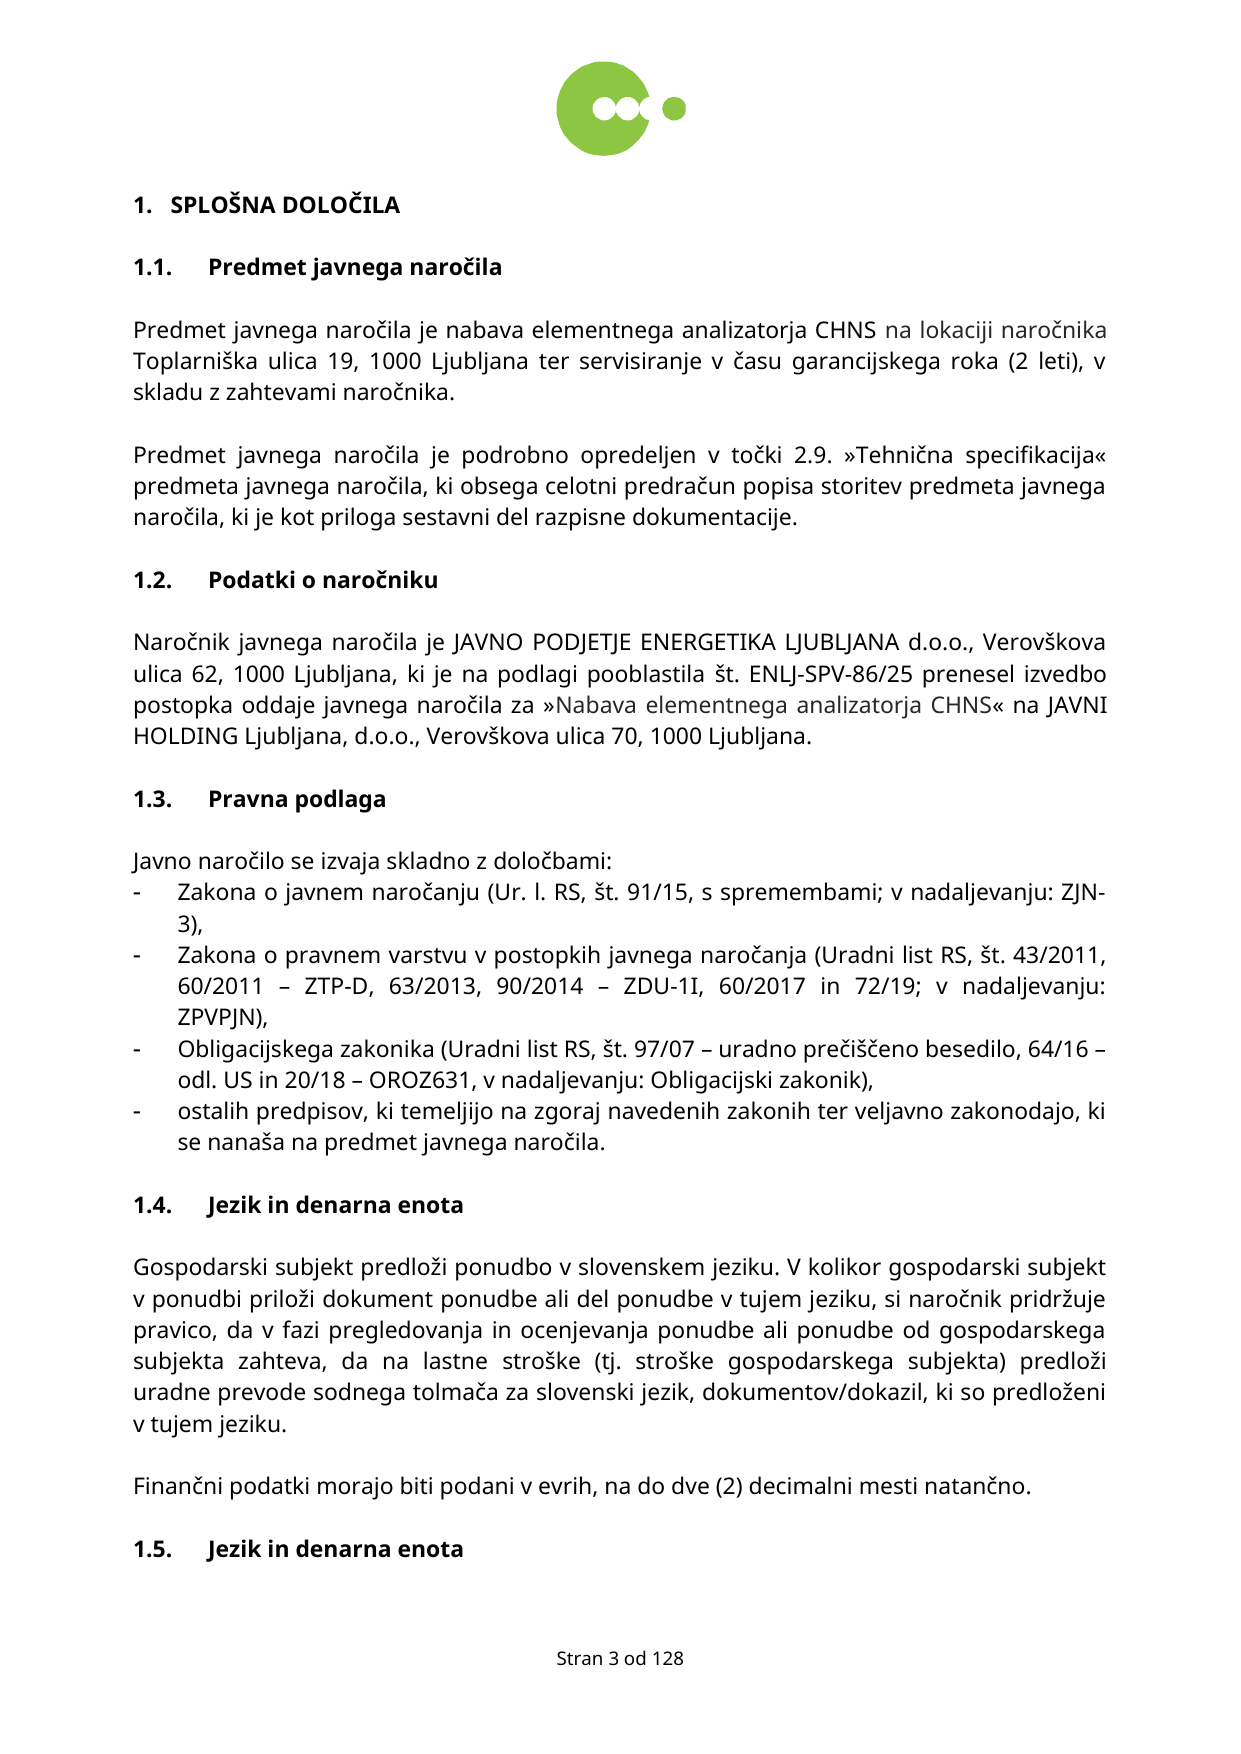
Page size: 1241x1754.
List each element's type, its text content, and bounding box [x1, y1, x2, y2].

list Pravna podlaga [133, 783, 1107, 814]
list Jezik in denarna enota [133, 1533, 1107, 1564]
text Javno naročilo se izvaja skladno z določbami: [133, 845, 1107, 876]
list Zakona o javnem naročanju (Ur. l. RS, št. 91/15, s spremembami; v nadaljevanju: ZJN-3), [133, 876, 1107, 939]
text Predmet javnega naročila je nabava elementnega analizatorja CHNS na lokaciji naročnika Toplarniška ulica 19, 1000 Ljubljana ter servisiranje v času garancijskega roka (2 leti), v skladu z zahtevami naročnika. [133, 314, 1107, 408]
list Obligacijskega zakonika (Uradni list RS, št. 97/07 – uradno prečiščeno besedilo, 64/16 – odl. US in 20/18 – OROZ631, v nadaljevanju: Obligacijski zakonik), [133, 1033, 1107, 1095]
text Finančni podatki morajo biti podani v evrih, na do dve (2) decimalni mesti natančno. [133, 1470, 1107, 1501]
list Podatki o naročniku [133, 564, 1107, 595]
text Predmet javnega naročila je podrobno opredeljen v točki 2.9. »Tehnična specifikacija« predmeta javnega naročila, ki obsega celotni predračun popisa storitev predmeta javnega naročila, ki je kot priloga sestavni del razpisne dokumentacije. [133, 439, 1107, 533]
list Jezik in denarna enota [133, 1189, 1107, 1220]
list SPLOŠNA DOLOČILA [133, 189, 1107, 220]
text Naročnik javnega naročila je JAVNO PODJETJE ENERGETIKA LJUBLJANA d.o.o., Verovškova ulica 62, 1000 Ljubljana, ki je na podlagi pooblastila št. ENLJ-SPV-86/25 prenesel izvedbo postopka oddaje javnega naročila za »Nabava elementnega analizatorja CHNS« na JAVNI HOLDING Ljubljana, d.o.o., Verovškova ulica 70, 1000 Ljubljana. [133, 626, 1107, 751]
list Zakona o pravnem varstvu v postopkih javnega naročanja (Uradni list RS, št. 43/2011, 60/2011 – ZTP-D, 63/2013, 90/2014 – ZDU-1I, 60/2017 in 72/19; v nadaljevanju: ZPVPJN), [133, 939, 1107, 1033]
list ostalih predpisov, ki temeljijo na zgoraj navedenih zakonih ter veljavno zakonodajo, ki se nanaša na predmet javnega naročila. [133, 1095, 1107, 1158]
text Gospodarski subjekt predloži ponudbo v slovenskem jeziku. V kolikor gospodarski subjekt v ponudbi priloži dokument ponudbe ali del ponudbe v tujem jeziku, si naročnik pridržuje pravico, da v fazi pregledovanja in ocenjevanja ponudbe ali ponudbe od gospodarskega subjekta zahteva, da na lastne stroške (tj. stroške gospodarskega subjekta) predloži uradne prevode sodnega tolmača za slovenski jezik, dokumentov/dokazil, ki so predloženi v tujem jeziku. [133, 1251, 1107, 1439]
list Predmet javnega naročila [133, 251, 1107, 283]
